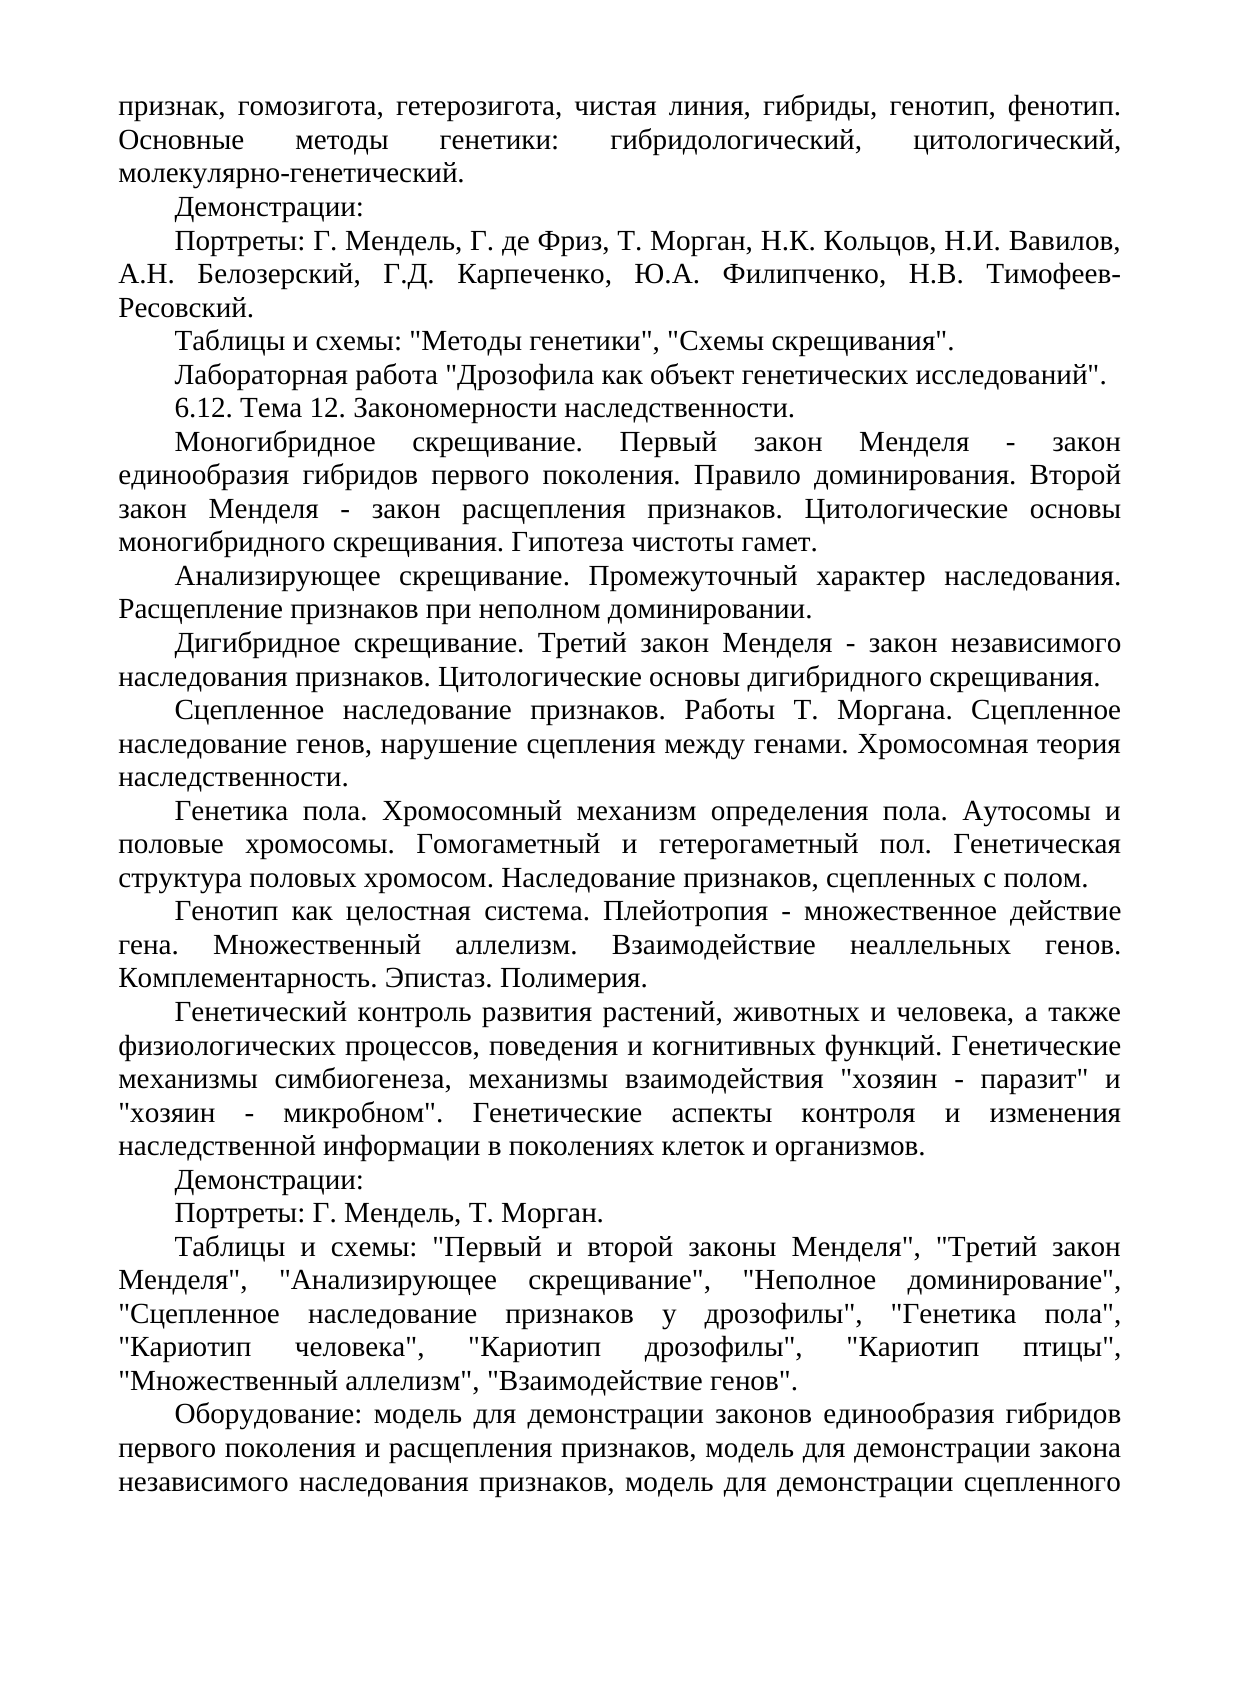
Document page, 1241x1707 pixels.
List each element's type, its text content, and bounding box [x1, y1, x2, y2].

text Лабораторная работа "Дрозофила как объект генетических исследований". [118, 357, 1122, 390]
text Дигибридное скрещивание. Третий закон Менделя - закон независимого наследования признаков. Цитологические основы дигибридного скрещивания. [118, 625, 1122, 692]
text 6.12. Тема 12. Закономерности наследственности. [118, 390, 1122, 424]
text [118, 1397, 1122, 1497]
text Демонстрации: [118, 1162, 1122, 1195]
text Портреты: Г. Мендель, Т. Морган. [118, 1195, 1122, 1229]
text Сцепленное наследование признаков. Работы Т. Моргана. Сцепленное наследование генов, нарушение сцепления между генами. Хромосомная теория наследственности. [118, 692, 1122, 793]
text Генотип как целостная система. Плейотропия - множественное действие гена. Множественный аллелизм. Взаимодействие неаллельных генов. Комплементарность. Эпистаз. Полимерия. [118, 893, 1122, 994]
text Моногибридное скрещивание. Первый закон Менделя - закон единообразия гибридов первого поколения. Правило доминирования. Второй закон Менделя - закон расщепления признаков. Цитологические основы моногибридного скрещивания. Гипотеза чистоты гамет. [118, 424, 1122, 558]
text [118, 88, 1122, 189]
text Генетика пола. Хромосомный механизм определения пола. Аутосомы и половые хромосомы. Гомогаметный и гетерогаметный пол. Генетическая структура половых хромосом. Наследование признаков, сцепленных с полом. [118, 793, 1122, 893]
text Таблицы и схемы: "Методы генетики", "Схемы скрещивания". [118, 323, 1122, 357]
text Портреты: Г. Мендель, Г. де Фриз, Т. Морган, Н.К. Кольцов, Н.И. Вавилов, А.Н. Белозерский, Г.Д. Карпеченко, Ю.А. Филипченко, Н.В. Тимофеев-Ресовский. [118, 223, 1122, 323]
text Таблицы и схемы: "Первый и второй законы Менделя", "Третий закон Менделя", "Анализирующее скрещивание", "Неполное доминирование", "Сцепленное наследование признаков у дрозофилы", "Генетика пола", "Кариотип человека", "Кариотип дрозофилы", "Кариотип птицы", "Множественный аллелизм", "Взаимодействие генов". [118, 1229, 1122, 1397]
text Анализирующее скрещивание. Промежуточный характер наследования. Расщепление признаков при неполном доминировании. [118, 558, 1122, 625]
text Генетический контроль развития растений, животных и человека, а также физиологических процессов, поведения и когнитивных функций. Генетические механизмы симбиогенеза, механизмы взаимодействия "хозяин - паразит" и "хозяин - микробном". Генетические аспекты контроля и изменения наследственной информации в поколениях клеток и организмов. [118, 994, 1122, 1162]
text Демонстрации: [118, 189, 1122, 223]
